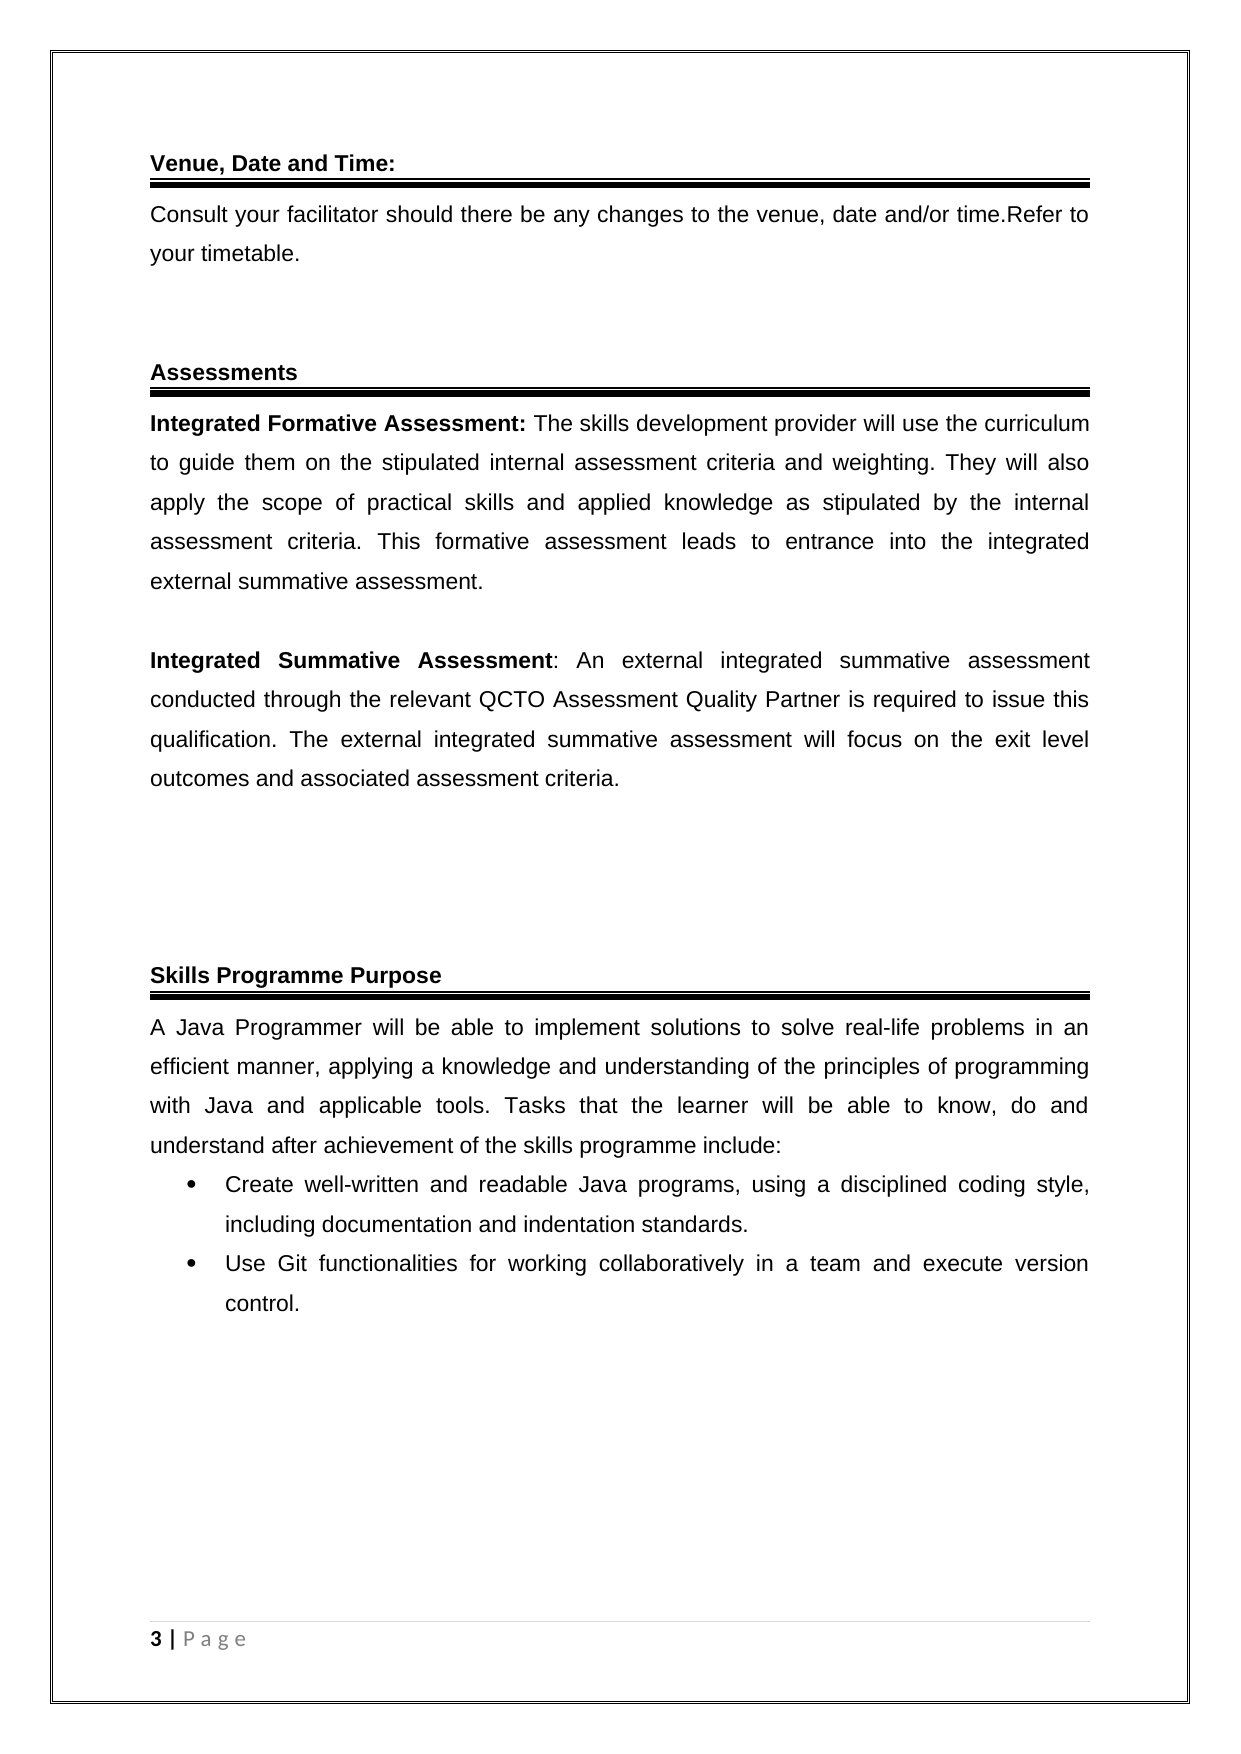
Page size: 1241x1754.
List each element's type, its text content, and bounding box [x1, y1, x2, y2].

text Integrated Summative Assessment: An external integrated summative assessment conducted through the relevant QCTO Assessment Quality Partner is required to issue this qualification. The external integrated summative assessment will focus on the exit level outcomes and associated assessment criteria. [150, 647, 1090, 791]
text Consult your facilitator should there be any changes to the venue, date and/or time.Refer to your timetable. [150, 201, 1090, 267]
text Venue, Date and Time: [150, 150, 1090, 178]
text Integrated Formative Assessment: The skills development provider will use the curriculum to guide them on the stipulated internal assessment criteria and weighting. They will also apply the scope of practical skills and applied knowledge as stipulated by the internal assessment criteria. This formative assessment leads to entrance into the integrated external summative assessment. [150, 410, 1090, 594]
list Create well-written and readable Java programs, using a disciplined coding style, including documentation and indentation standards. [187, 1171, 1090, 1237]
text Skills Programme Purpose [150, 962, 1090, 991]
text A Java Programmer will be able to implement solutions to solve real-life problems in an efficient manner, applying a knowledge and understanding of the principles of programming with Java and applicable tools. Tasks that the learner will be able to know, do and understand after achievement of the skills programme include: [150, 1013, 1090, 1158]
text Assessments [150, 359, 1090, 387]
list Use Git functionalities for working collaboratively in a team and execute version control. [187, 1250, 1090, 1316]
